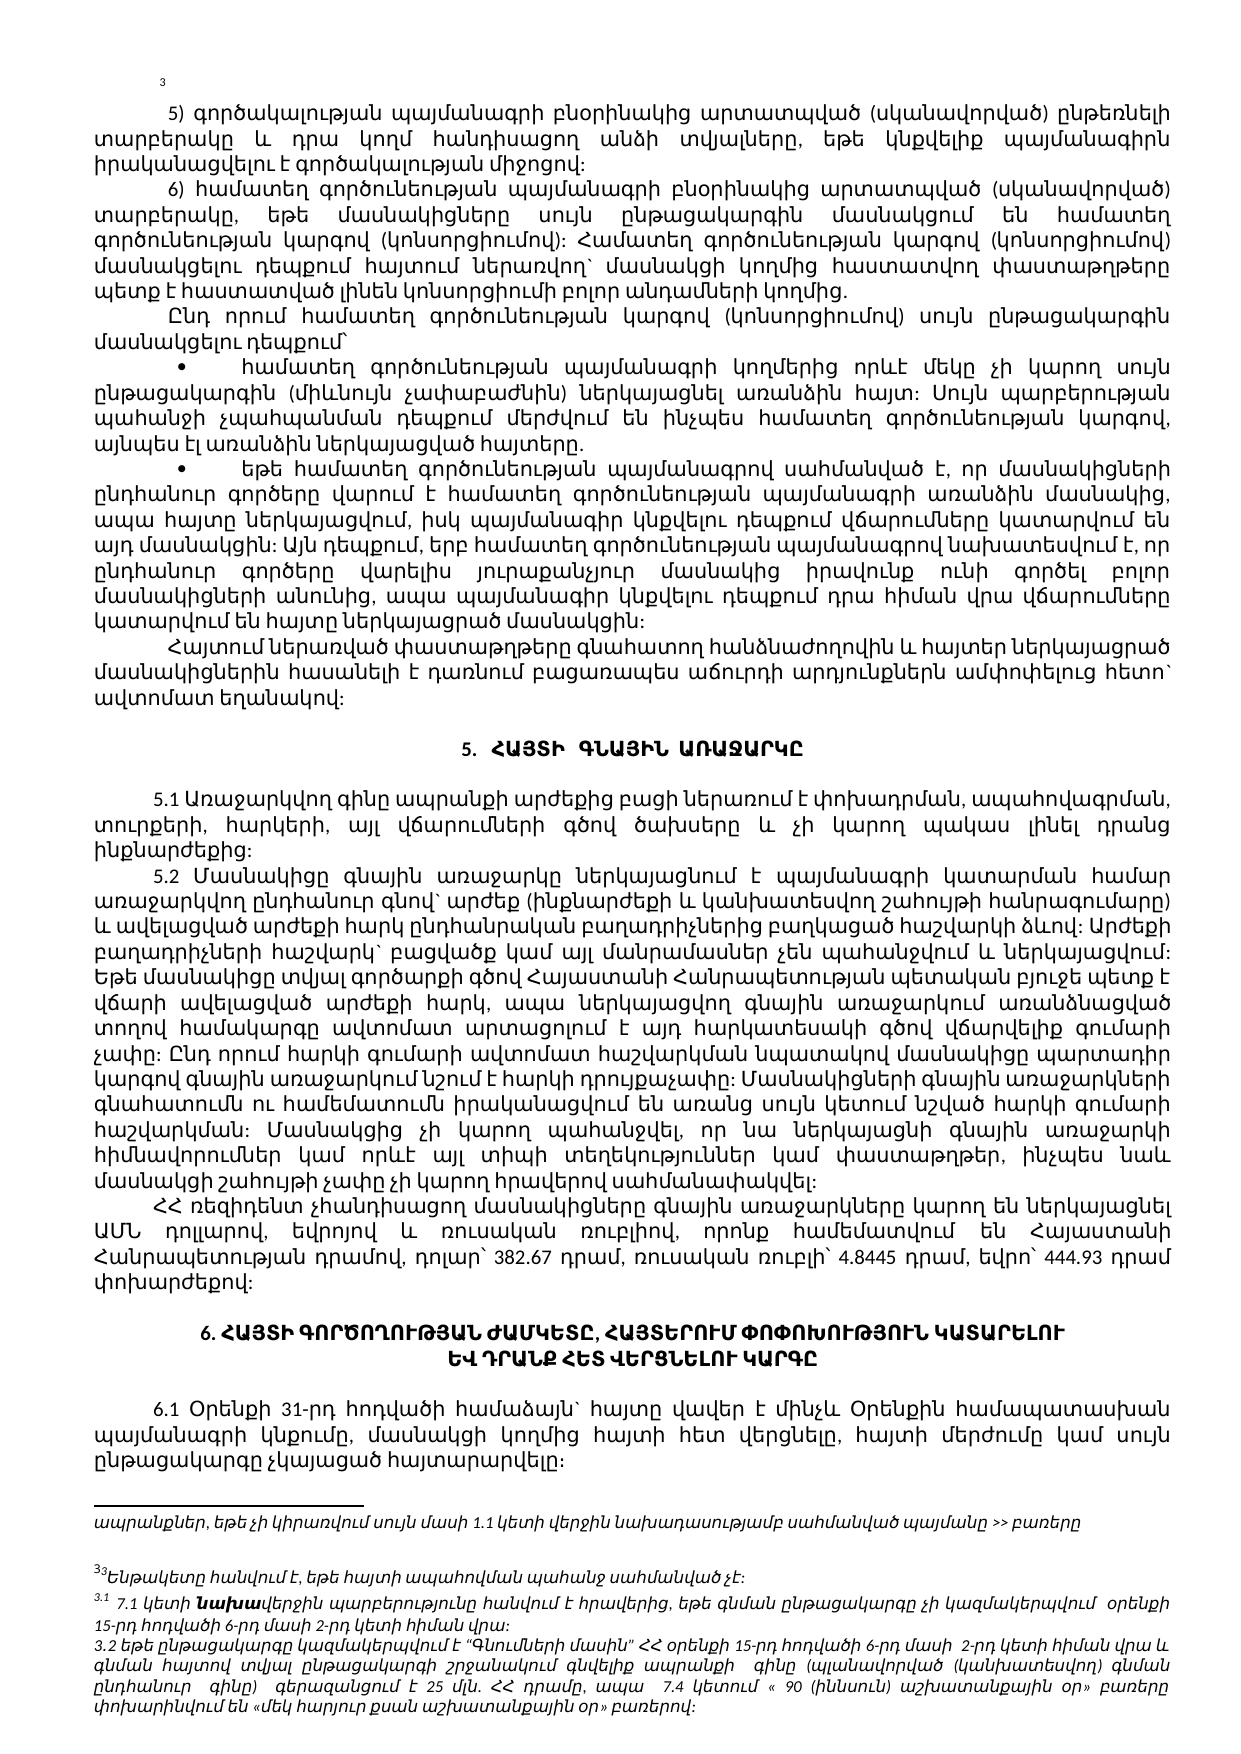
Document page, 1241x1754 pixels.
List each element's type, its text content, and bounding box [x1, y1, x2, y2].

text 5.2 Մասնակիցը գնային առաջարկը ներկայացնում է պայմանագրի կատարման համար առաջարկվող ընդհանուր գնով` արժեք (ինքնարժեքի և կանխատեսվող շահույթի հանրագումարը) և ավելացված արժեքի հարկ ընդհանրական բաղադրիչներից բաղկացած հաշվարկի ձևով: Արժեքի բաղադրիչների հաշվարկ` բացվածք կամ այլ մանրամասներ չեն պահանջվում և ներկայացվում: Եթե մասնակիցը տվյալ գործարքի գծով Հայաստանի Հանրապետության պետական բյուջե պետք է վճարի ավելացված արժեքի հարկ, ապա ներկայացվող գնային առաջարկում առանձնացված տողով համակարգը ավտոմատ արտացոլում է այդ հարկատեսակի գծով վճարվելիք գումարի չափը: Ընդ որում հարկի գումարի ավտոմատ հաշվարկման նպատակով մասնակիցը պարտադիր կարգով գնային առաջարկում նշում է հարկի դրույքաչափը: Մասնակիցների գնային առաջարկների գնահատումն ու համեմատումն իրականացվում են առանց սույն կետում նշված հարկի գումարի հաշվարկման: Մասնակցից չի կարող պահանջվել, որ նա ներկայացնի գնային առաջարկի հիմնավորումներ կամ որևէ այլ տիպի տեղեկություններ կամ փաստաթղթեր, ինչպես նաև մասնակցի շահույթի չափը չի կարող հրավերով սահմանափակվել: [94, 863, 1171, 1193]
list եթե համատեղ գործունեության պայմանագրով սահմանված է, որ մասնակիցների ընդհանուր գործերը վարում է համատեղ գործունեության պայմանագրի առանձին մասնակից, ապա հայտը ներկայացվում, իսկ պայմանագիր կնքվելու դեպքում վճարումները կատարվում են այդ մասնակցին: Այն դեպքում, երբ համատեղ գործունեության պայմանագրով նախատեսվում է, որ ընդհանուր գործերը վարելիս յուրաքանչյուր մասնակից իրավունք ունի գործել բոլոր մասնակիցների անունից, ապա պայմանագիր կնքվելու դեպքում դրա հիման վրա վճարումները կատարվում են հայտը ներկայացրած մասնակցին: [94, 456, 1171, 634]
text ԵՎ ԴՐԱՆՔ ՀԵՏ ՎԵՐՑՆԵԼՈՒ ԿԱՐԳԸ [94, 1346, 1171, 1371]
text 3 [94, 75, 1171, 100]
text 6. ՀԱՅՏԻ ԳՈՐԾՈՂՈՒԹՅԱՆ ԺԱՄԿԵՏԸ, ՀԱՅՏԵՐՈՒՄ ՓՈՓՈԽՈՒԹՅՈՒՆ ԿԱՏԱՐԵԼՈՒ [94, 1320, 1171, 1346]
text 6.1 Օրենքի 31-րդ հոդվածի համաձայն` հայտը վավեր է մինչև Օրենքին համապատասխան պայմանագրի կնքումը, մասնակցի կողմից հայտի հետ վերցնելը, հայտի մերժումը կամ սույն ընթացակարգը չկայացած հայտարարվելը։ [94, 1397, 1171, 1473]
text 5. ՀԱՅՏԻ ԳՆԱՅԻՆ ԱՌԱՋԱՐԿԸ [94, 736, 1171, 761]
text Ընդ որում համատեղ գործունեության կարգով (կոնսորցիումով) սույն ընթացակարգին մասնակցելու դեպքում՝ [94, 304, 1171, 354]
list համատեղ գործունեության պայմանագրի կողմերից որևէ մեկը չի կարող սույն ընթացակարգին (միևնույն չափաբաժնին) ներկայացնել առանձին հայտ: Սույն պարբերության պահանջի չպահպանման դեպքում մերժվում են ինչպես համատեղ գործունեության կարգով, այնպես էլ առանձին ներկայացված հայտերը. [94, 354, 1171, 456]
text 5) գործակալության պայմանագրի բնօրինակից արտատպված (սկանավորված) ընթեռնելի տարբերակը և դրա կողմ հանդիսացող անձի տվյալները, եթե կնքվելիք պայմանագիրն իրականացվելու է գործակալության միջոցով: [94, 100, 1171, 177]
text 6) համատեղ գործունեության պայմանագրի բնօրինակից արտատպված (սկանավորված) տարբերակը, եթե մասնակիցները սույն ընթացակարգին մասնակցում են համատեղ գործունեության կարգով (կոնսորցիումով): Համատեղ գործունեության կարգով (կոնսորցիումով) մասնակցելու դեպքում հայտում ներառվող` մասնակցի կողմից հաստատվող փաստաթղթերը պետք է հաստատված լինեն կոնսորցիումի բոլոր անդամների կողմից. [94, 177, 1171, 304]
text Հայտում ներառված փաստաթղթերը գնահատող հանձնաժողովին և հայտեր ներկայացրած մասնակիցներին հասանելի է դառնում բացառապես աճուրդի արդյունքներն ամփոփելուց հետո` ավտոմատ եղանակով: [94, 634, 1171, 710]
text ՀՀ ռեզիդենտ չհանդիսացող մասնակիցները գնային առաջարկները կարող են ներկայացնել ԱՄՆ դոլլարով, եվրոյով և ռուսական ռուբլիով, որոնք համեմատվում են Հայաստանի Հանրապետության դրամով, դոլար՝ 382.67 դրամ, ռուսական ռուբլի՝ 4.8445 դրամ, եվրո՝ 444.93 դրամ փոխարժեքով: [94, 1193, 1171, 1295]
text 5.1 Առաջարկվող գինը ապրանքի արժեքից բացի ներառում է փոխադրման, ապահովագրման, տուրքերի, հարկերի, այլ վճարումների գծով ծախսերը և չի կարող պակաս լինել դրանց ինքնարժեքից: [94, 787, 1171, 863]
